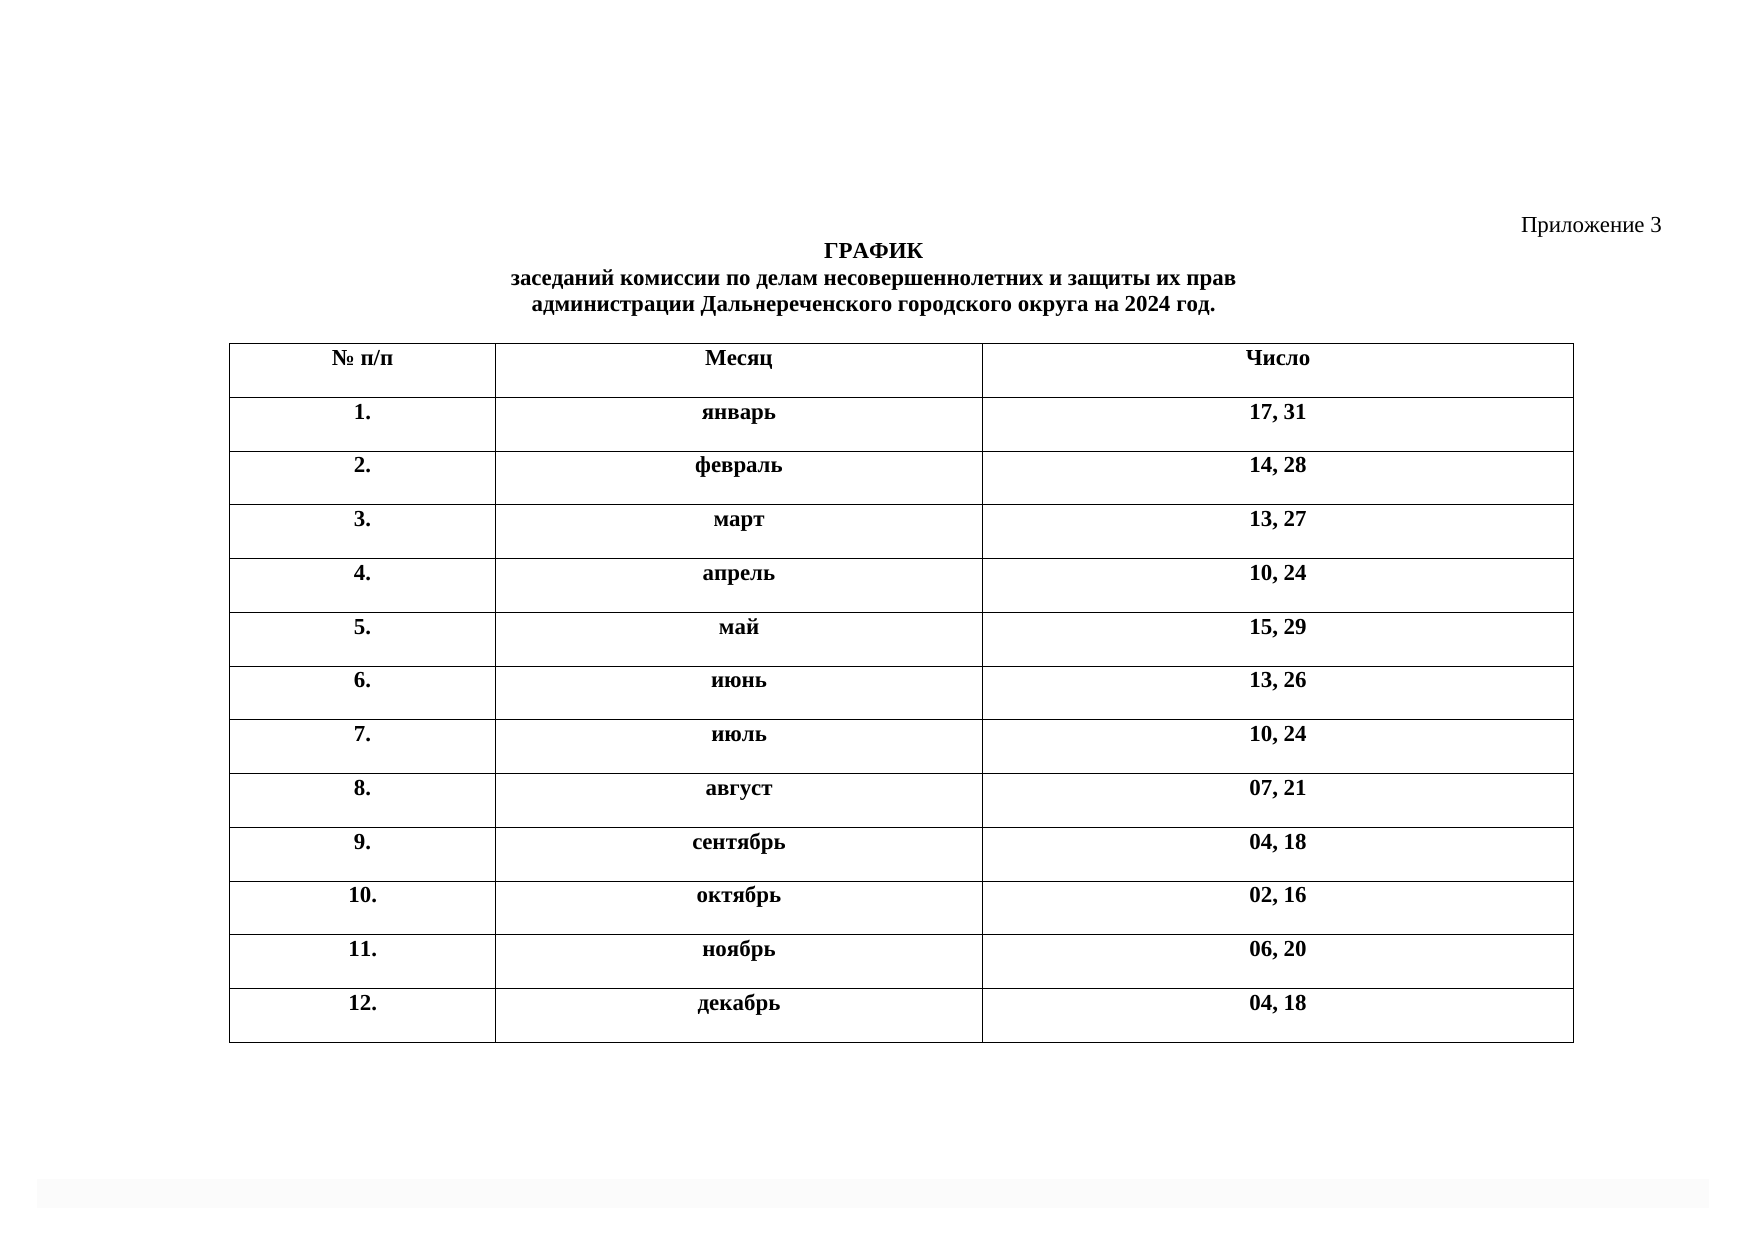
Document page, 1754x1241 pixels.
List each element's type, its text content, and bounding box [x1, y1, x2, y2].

table_cell 10. [230, 882, 495, 934]
table_cell 02, 16 [983, 882, 1573, 934]
table_cell 4. [230, 559, 495, 612]
table_cell 11. [230, 935, 495, 988]
table_cell 12. [230, 989, 495, 1042]
table_header № п/п [230, 344, 495, 397]
table_cell 3. [230, 505, 495, 558]
table_cell апрель [496, 559, 982, 612]
table_cell 1. [230, 398, 495, 451]
table_cell декабрь [496, 989, 982, 1042]
table_cell сентябрь [496, 828, 982, 881]
table_cell 17, 31 [983, 398, 1573, 451]
table_cell 10, 24 [983, 720, 1573, 773]
table_cell 06, 20 [983, 935, 1573, 988]
table_cell январь [496, 398, 982, 451]
table_cell ноябрь [496, 935, 982, 988]
table_header Число [983, 344, 1573, 397]
table_cell 10, 24 [983, 559, 1573, 612]
table_cell 07, 21 [983, 774, 1573, 827]
table_cell октябрь [496, 882, 982, 934]
table_cell 9. [230, 828, 495, 881]
table_cell 2. [230, 452, 495, 504]
table_cell 15, 29 [983, 613, 1573, 666]
table_cell май [496, 613, 982, 666]
table_cell июль [496, 720, 982, 773]
text Приложение 3 [37, 211, 1662, 238]
table_cell 04, 18 [983, 989, 1573, 1042]
table_cell 14, 28 [983, 452, 1573, 504]
table_header Месяц [496, 344, 982, 397]
table_cell 5. [230, 613, 495, 666]
table_cell 6. [230, 667, 495, 719]
table_cell март [496, 505, 982, 558]
table_cell февраль [496, 452, 982, 504]
subtitle ГРАФИК [37, 238, 1709, 264]
table_cell июнь [496, 667, 982, 719]
text заседаний комиссии по делам несовершеннолетних и защиты их прав [37, 264, 1709, 290]
text администрации Дальнереченского городского округа на 2024 год. [37, 290, 1709, 317]
table_cell август [496, 774, 982, 827]
table_cell 04, 18 [983, 828, 1573, 881]
table_cell 13, 26 [983, 667, 1573, 719]
table_cell 8. [230, 774, 495, 827]
table_cell 13, 27 [983, 505, 1573, 558]
table_cell 7. [230, 720, 495, 773]
